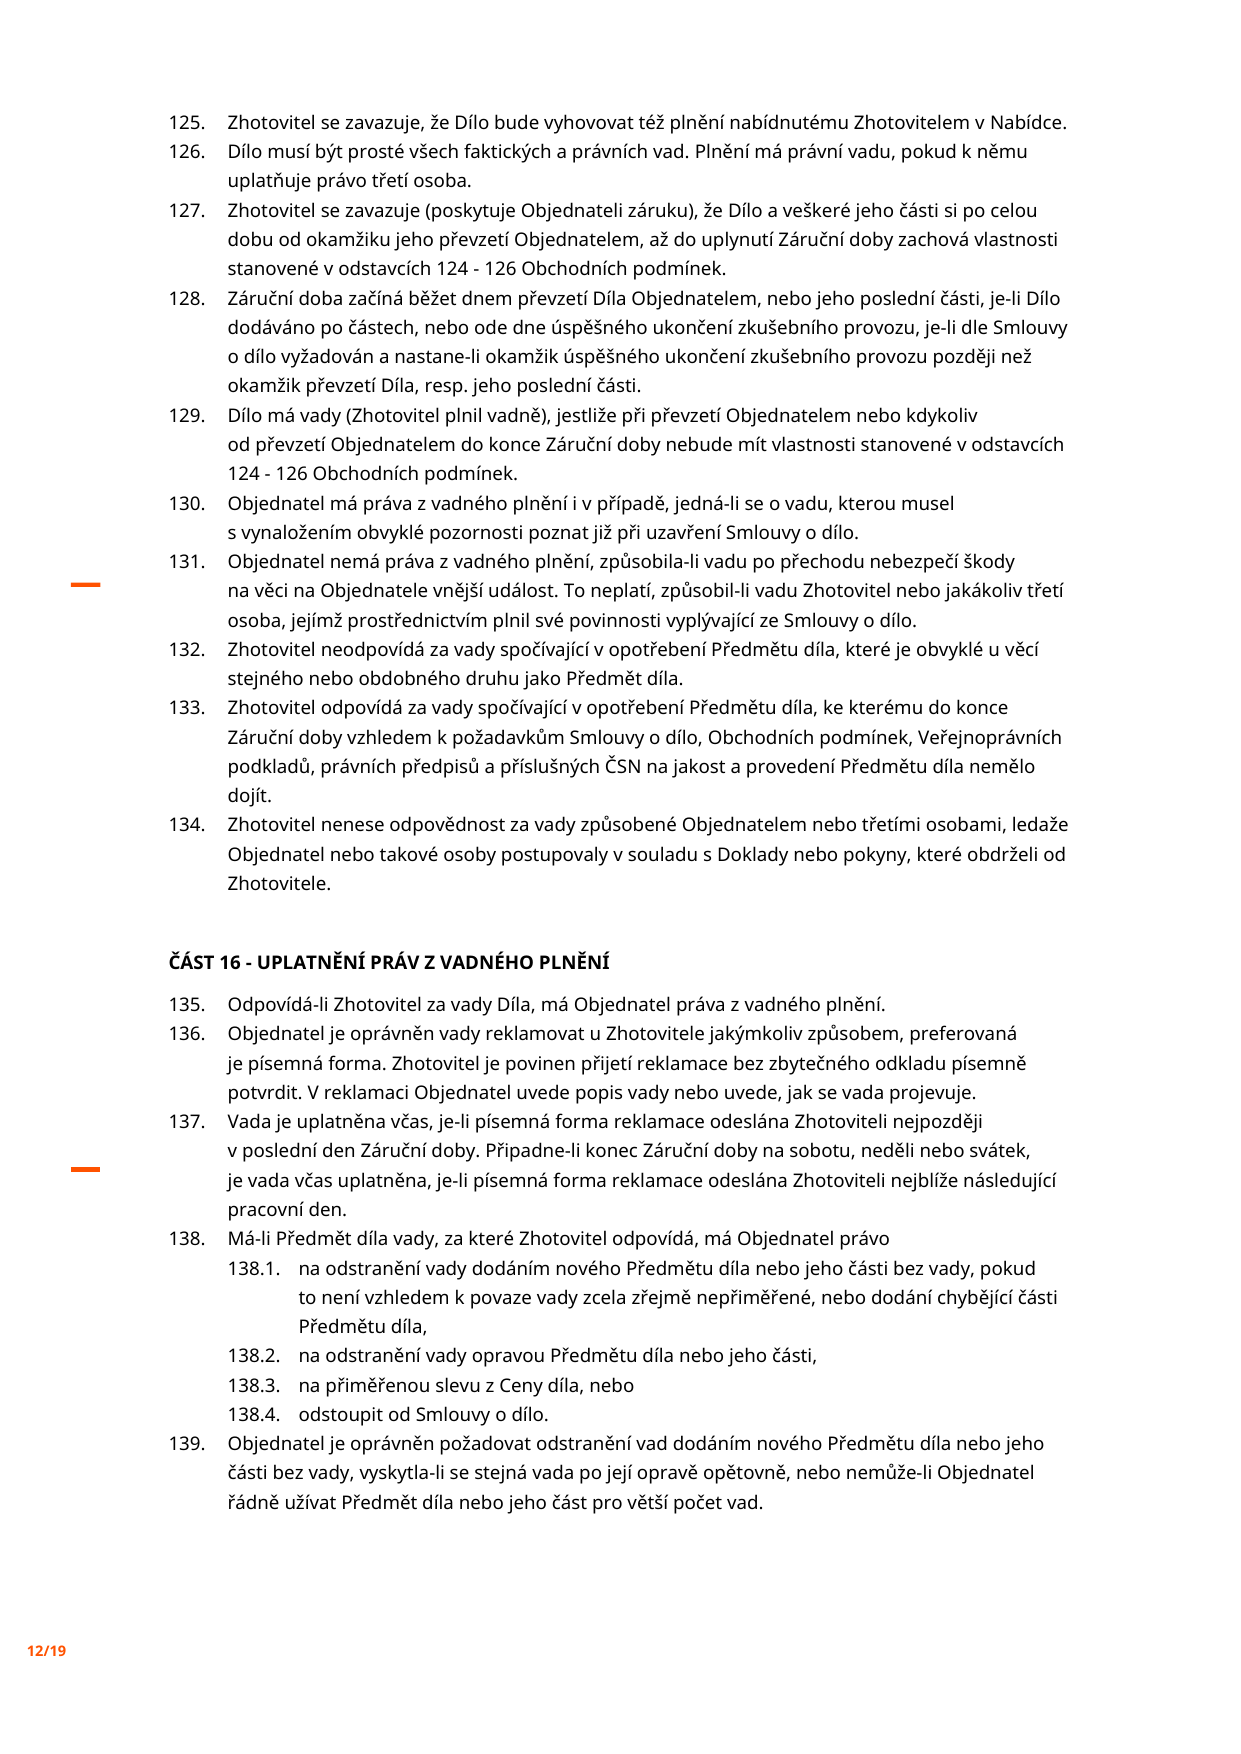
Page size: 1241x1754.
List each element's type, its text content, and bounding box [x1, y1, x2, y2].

list na odstranění vady dodáním nového Předmětu díla nebo jeho části bez vady, pokud to není vzhledem k povaze vady zcela zřejmě nepřiměřené, nebo dodání chybějící části Předmětu díla, [227, 1255, 1072, 1339]
list UPLATNĚNÍ PRÁV Z VADNÉHO PLNĚNÍ [168, 949, 1072, 975]
list Má-li Předmět díla vady, za které Zhotovitel odpovídá, má Objednatel právo [168, 1226, 1072, 1251]
list Dílo musí být prosté všech faktických a právních vad. Plnění má právní vadu, pokud k němu uplatňuje právo třetí osoba. [168, 138, 1072, 193]
list Dílo má vady (Zhotovitel plnil vadně), jestliže při převzetí Objednatelem nebo kdykoliv od převzetí Objednatelem do konce Záruční doby nebude mít vlastnosti stanovené v odstavcích 158 - 160 Obchodních podmínek. [168, 402, 1072, 486]
list Zhotovitel neodpovídá za vady spočívající v opotřebení Předmětu díla, které je obvyklé u věcí stejného nebo obdobného druhu jako Předmět díla. [168, 636, 1072, 691]
list Vada je uplatněna včas, je-li písemná forma reklamace odeslána Zhotoviteli nejpozději v poslední den Záruční doby. Připadne-li konec Záruční doby na sobotu, neděli nebo svátek, je vada včas uplatněna, je-li písemná forma reklamace odeslána Zhotoviteli nejblíže následující pracovní den. [168, 1108, 1072, 1222]
list na přiměřenou slevu z Ceny díla, nebo [227, 1372, 1072, 1397]
list Zhotovitel se zavazuje, že Dílo bude vyhovovat též plnění nabídnutému Zhotovitelem v Nabídce. [168, 109, 1072, 135]
list Zhotovitel se zavazuje (poskytuje Objednateli záruku), že Dílo a veškeré jeho části si po celou dobu od okamžiku jeho převzetí Objednatelem, až do uplynutí Záruční doby zachová vlastnosti stanovené v odstavcích 158 - 160 Obchodních podmínek. [168, 197, 1072, 281]
list odstoupit od Smlouvy o dílo. [227, 1401, 1072, 1427]
list na odstranění vady opravou Předmětu díla nebo jeho části, [227, 1343, 1072, 1368]
list Objednatel je oprávněn vady reklamovat u Zhotovitele jakýmkoliv způsobem, preferovaná je písemná forma. Zhotovitel je povinen přijetí reklamace bez zbytečného odkladu písemně potvrdit. V reklamaci Objednatel uvede popis vady nebo uvede, jak se vada projevuje. [168, 1021, 1072, 1105]
list Odpovídá-li Zhotovitel za vady Díla, má Objednatel práva z vadného plnění. [168, 991, 1072, 1017]
list Objednatel nemá práva z vadného plnění, způsobila-li vadu po přechodu nebezpečí škody na věci na Objednatele vnější událost. To neplatí, způsobil-li vadu Zhotovitel nebo jakákoliv třetí osoba, jejímž prostřednictvím plnil své povinnosti vyplývající ze Smlouvy o dílo. [168, 548, 1072, 632]
list Zhotovitel odpovídá za vady spočívající v opotřebení Předmětu díla, ke kterému do konce Záruční doby vzhledem k požadavkům Smlouvy o dílo, Obchodních podmínek, Veřejnoprávních podkladů, právních předpisů a příslušných ČSN na jakost a provedení Předmětu díla nemělo dojít. [168, 695, 1072, 808]
list Zhotovitel nenese odpovědnost za vady způsobené Objednatelem nebo třetími osobami, ledaže Objednatel nebo takové osoby postupovaly v souladu s Doklady nebo pokyny, které obdrželi od Zhotovitele. [168, 812, 1072, 896]
list Objednatel je oprávněn požadovat odstranění vad dodáním nového Předmětu díla nebo jeho části bez vady, vyskytla-li se stejná vada po její opravě opětovně, nebo nemůže-li Objednatel řádně užívat Předmět díla nebo jeho část pro větší počet vad. [168, 1430, 1072, 1514]
list Záruční doba začíná běžet dnem převzetí Díla Objednatelem, nebo jeho poslední části, je-li Dílo dodáváno po částech, nebo ode dne úspěšného ukončení zkušebního provozu, je-li dle Smlouvy o dílo vyžadován a nastane-li okamžik úspěšného ukončení zkušebního provozu později než okamžik převzetí Díla, resp. jeho poslední části. [168, 285, 1072, 398]
list Objednatel má práva z vadného plnění i v případě, jedná-li se o vadu, kterou musel s vynaložením obvyklé pozornosti poznat již při uzavření Smlouvy o dílo. [168, 490, 1072, 544]
